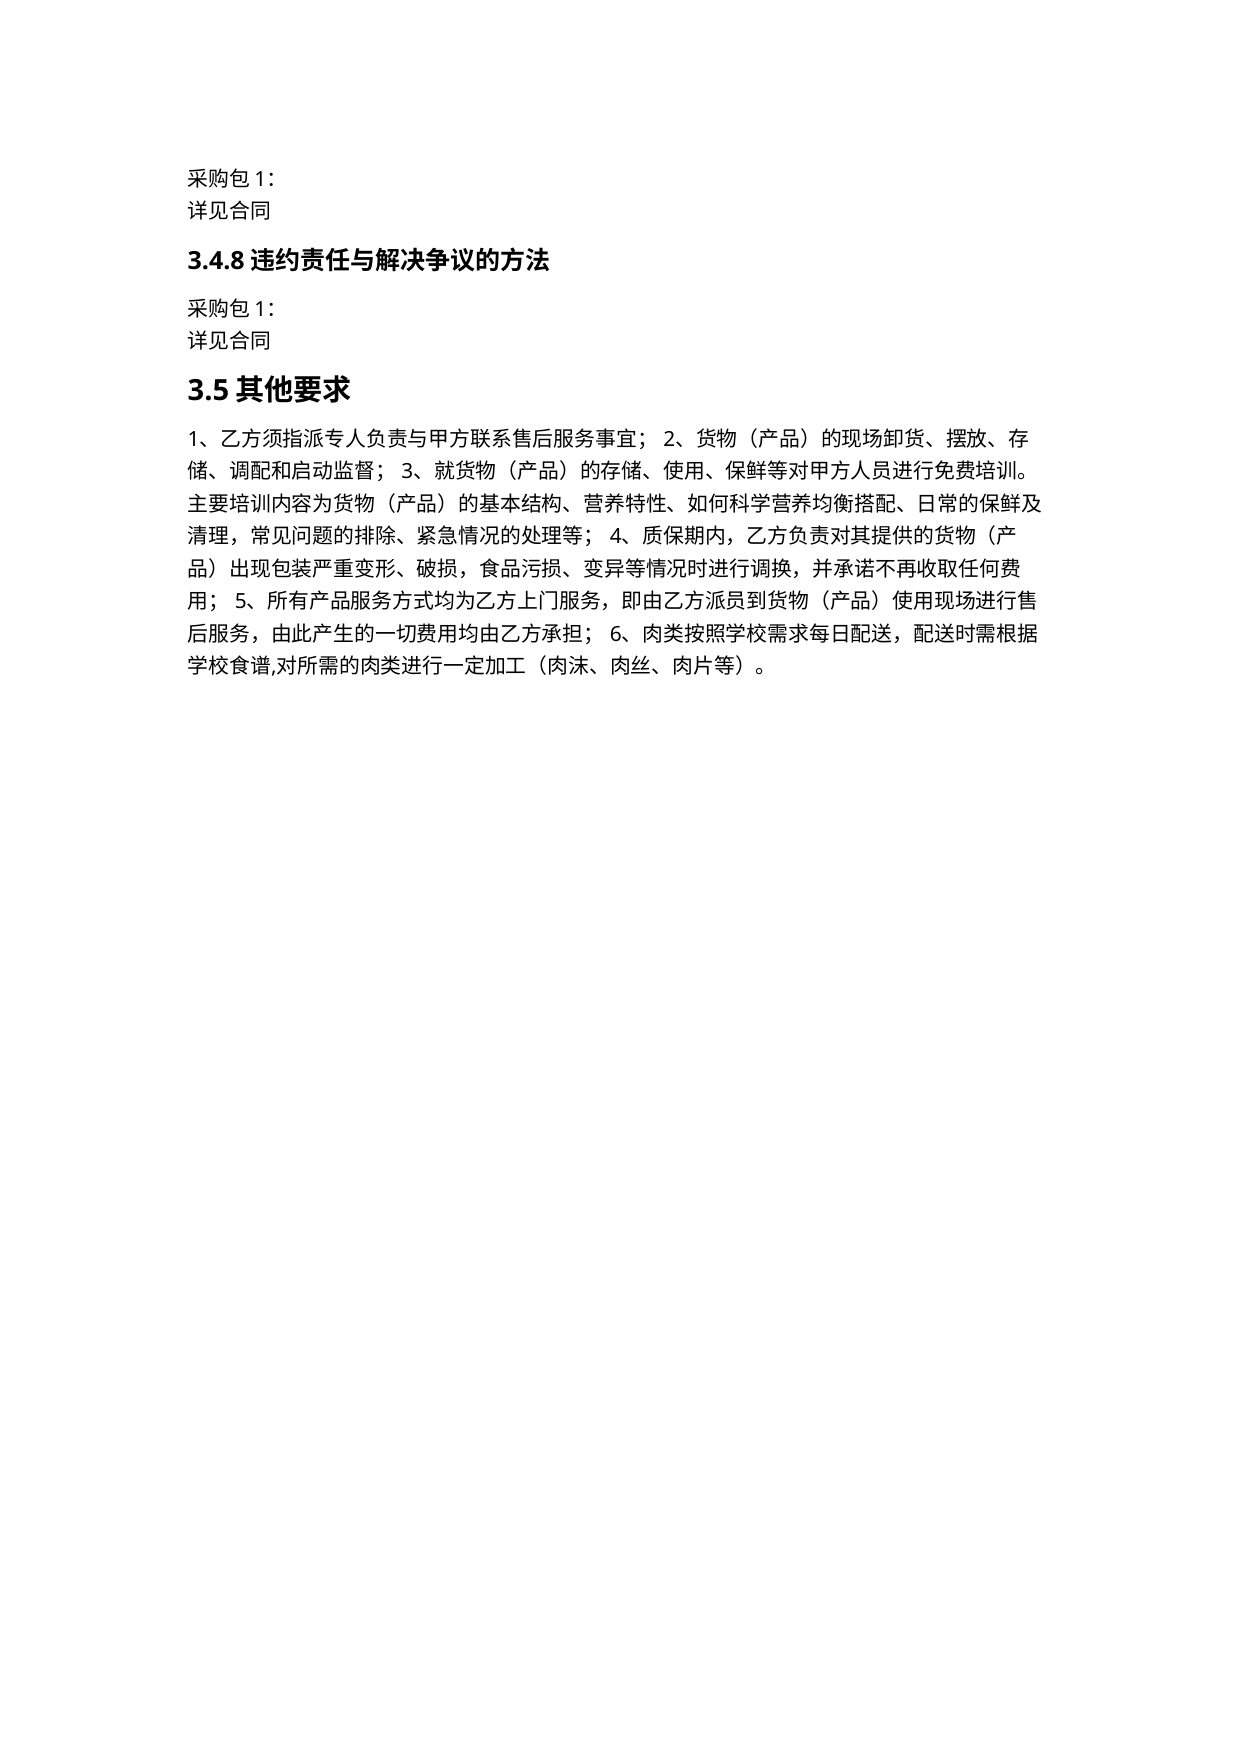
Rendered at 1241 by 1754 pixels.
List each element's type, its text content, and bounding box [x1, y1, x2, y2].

text 详见合同 [187, 324, 1053, 357]
text 采购包1： [187, 162, 1053, 194]
text 详见合同 [187, 194, 1053, 227]
text 采购包1： [187, 292, 1053, 324]
text 3.5其他要求 [187, 357, 1053, 422]
text 3.4.8违约责任与解决争议的方法 [187, 227, 1053, 292]
text 1、乙方须指派专人负责与甲方联系售后服务事宜； 2、货物（产品）的现场卸货、摆放、存储、调配和启动监督； 3、就货物（产品）的存储、使用、保鲜等对甲方人员进行免费培训。主要培训内容为货物（产品）的基本结构、营养特性、如何科学营养均衡搭配、日常的保鲜及清理，常见问题的排除、紧急情况的处理等； 4、质保期内，乙方负责对其提供的货物（产品）出现包装严重变形、破损，食品污损、变异等情况时进行调换，并承诺不再收取任何费用； 5、所有产品服务方式均为乙方上门服务，即由乙方派员到货物（产品）使用现场进行售后服务，由此产生的一切费用均由乙方承担； 6、肉类按照学校需求每日配送，配送时需根据学校食谱,对所需的肉类进行一定加工（肉沫、肉丝、肉片等）。 [187, 422, 1053, 682]
